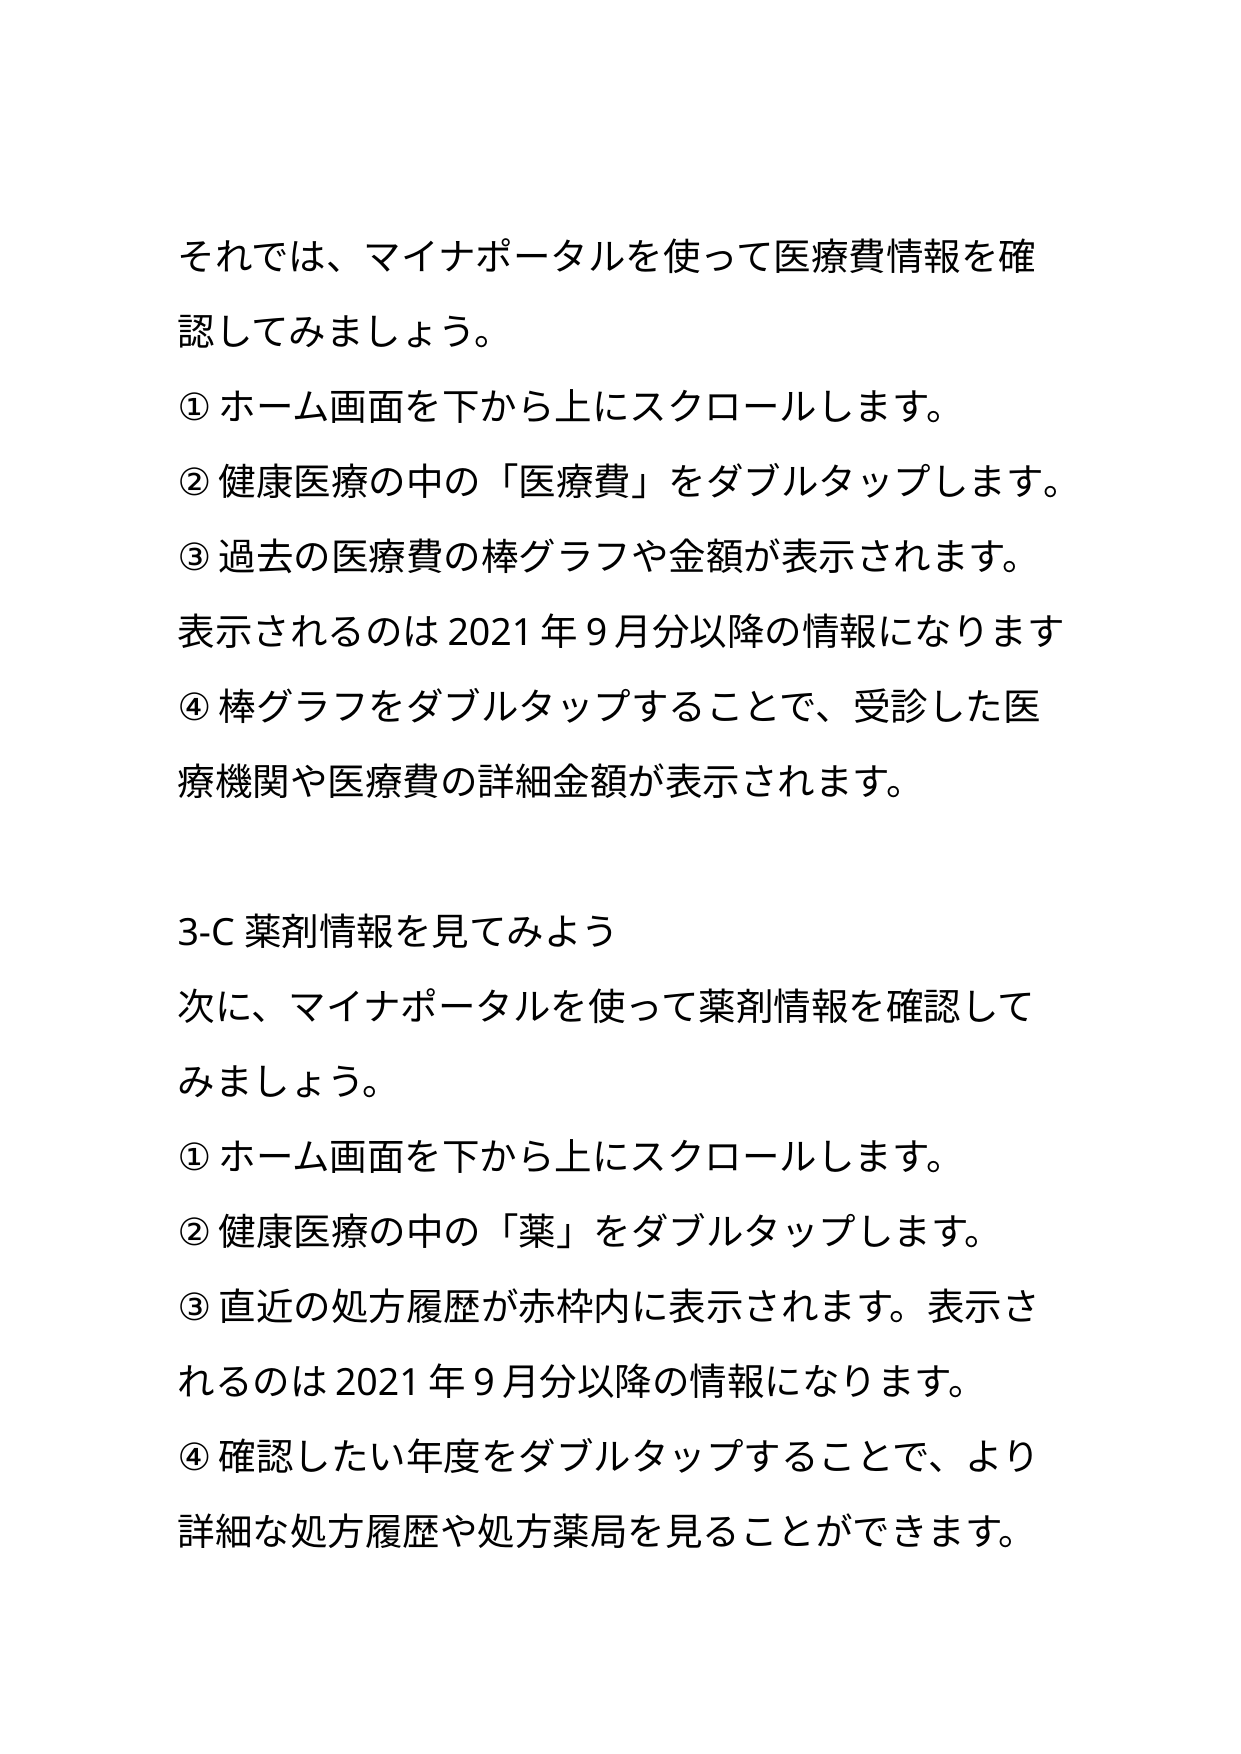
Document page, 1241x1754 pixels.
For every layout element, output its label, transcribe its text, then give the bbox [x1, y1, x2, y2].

text ④確認したい年度をダブルタップすることで、より詳細な処方履歴や処方薬局を見ることができます。 [177, 1417, 1063, 1567]
text ②健康医療の中の「薬」をダブルタップします。 [177, 1192, 1063, 1267]
text 次に、マイナポータルを使って薬剤情報を確認してみましょう。 [177, 967, 1063, 1117]
text ①ホーム画面を下から上にスクロールします。 [177, 367, 1063, 442]
text ③直近の処方履歴が赤枠内に表示されます。表示されるのは2021年9月分以降の情報になります。 [177, 1267, 1063, 1417]
text それでは、マイナポータルを使って医療費情報を確認してみましょう。 [177, 217, 1063, 367]
text ④棒グラフをダブルタップすることで、受診した医療機関や医療費の詳細金額が表示されます。 [177, 667, 1063, 817]
text 3-C 薬剤情報を見てみよう [177, 892, 1063, 967]
text ①ホーム画面を下から上にスクロールします。 [177, 1117, 1063, 1192]
text ③過去の医療費の棒グラフや金額が表示されます。表示されるのは2021年9月分以降の情報になります。 [177, 517, 1063, 667]
text ②健康医療の中の「医療費」をダブルタップします。 [177, 442, 1063, 517]
